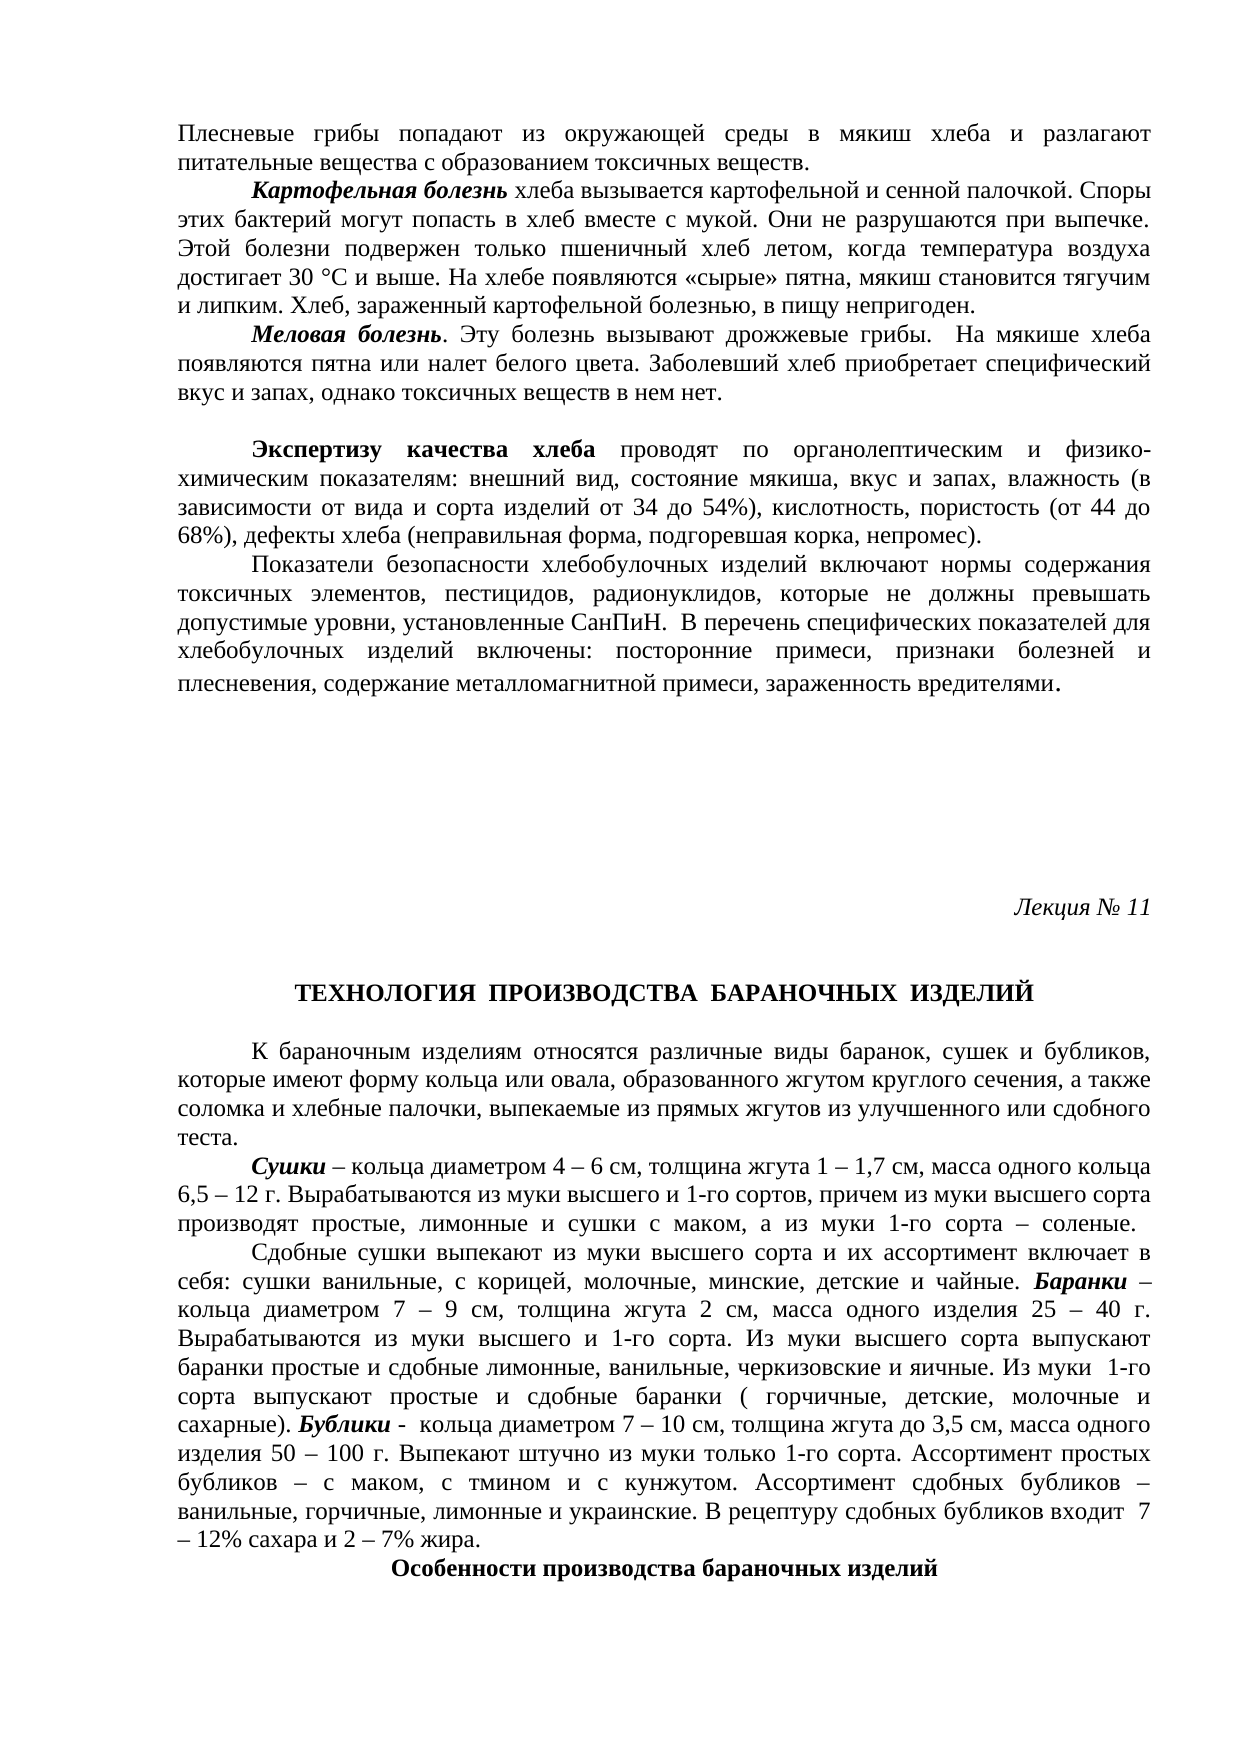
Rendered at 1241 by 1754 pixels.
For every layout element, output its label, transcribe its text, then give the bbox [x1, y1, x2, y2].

text Экспертизу качества хлеба проводят по органолептическим и физико-химическим показателям: внешний вид, состояние мякиша, вкус и запах, влажность (в зависимости от вида и сорта изделий от 34 до 54%), кислотность, пористость (от 44 до 68%), дефекты хлеба (неправильная форма, подгоревшая корка, непромес). [177, 434, 1152, 549]
text Особенности производства бараночных изделий [177, 1553, 1152, 1582]
text Сушки – кольца диаметром 4 – , толщина жгута 1 – , масса одного кольца 6,5 – . Вырабатываются из муки высшего и 1-го сортов, причем из муки высшего сорта производят простые, лимонные и сушки с маком, а из муки 1-го сорта – соленые. Сдобные сушки выпекают из муки высшего сорта и их ассортимент включает в себя: сушки ванильные, с корицей, молочные, минские, детские и чайные. Баранки – кольца диаметром 7 – , толщина жгута , масса одного изделия 25 – . Вырабатываются из муки высшего и 1-го сорта. Из муки высшего сорта выпускают баранки простые и сдобные лимонные, ванильные, черкизовские и яичные. Из муки 1-го сорта выпускают простые и сдобные баранки ( горчичные, детские, молочные и сахарные). Бублики - кольца диаметром 7 – , толщина жгута до , масса одного изделия 50 – . Выпекают штучно из муки только 1-го сорта. Ассортимент простых бубликов – с маком, с тмином и с кунжутом. Ассортимент сдобных бубликов – ванильные, горчичные, лимонные и украинские. В рецептуру сдобных бубликов входит 7 – 12% сахара и 2 – 7% жира. [177, 1151, 1152, 1553]
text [177, 118, 1152, 176]
text Показатели безопасности хлебобулочных изделий включают нормы содержания токсичных элементов, пестицидов, радионуклидов, которые не должны превышать допустимые уровни, установленные СанПиН. В перечень специфических показателей для хлебобулочных изделий включены: посторонние примеси, признаки болезней и плесневения, содержание металломагнитной примеси, зараженность вредителями. [177, 549, 1152, 698]
text Картофельная болезнь хлеба вызывается картофельной и сенной палочкой. Споры этих бактерий могут попасть в хлеб вместе с мукой. Они не разрушаются при выпечке. Этой болезни подвержен только пшеничный хлеб летом, когда температура воздуха достигает 30 °С и выше. На хлебе появляются «сырые» пятна, мякиш становится тягучим и липким. Хлеб, зараженный картофельной болезнью, в пищу непригоден. [177, 176, 1152, 319]
text ТЕХНОЛОГИЯ ПРОИЗВОДСТВА БАРАНОЧНЫХ ИЗДЕЛИЙ [177, 978, 1152, 1007]
text Лекция № 11 [177, 892, 1152, 921]
text К бараночным изделиям относятся различные виды баранок, сушек и бубликов, которые имеют форму кольца или овала, образованного жгутом круглого сечения, а также соломка и хлебные палочки, выпекаемые из прямых жгутов из улучшенного или сдобного теста. [177, 1036, 1152, 1151]
text Меловая болезнь. Эту болезнь вызывают дрожжевые грибы. На мякише хлеба появляются пятна или налет белого цвета. Заболевший хлеб приобретает специфический вкус и запах, однако токсичных веществ в нем нет. [177, 319, 1152, 406]
